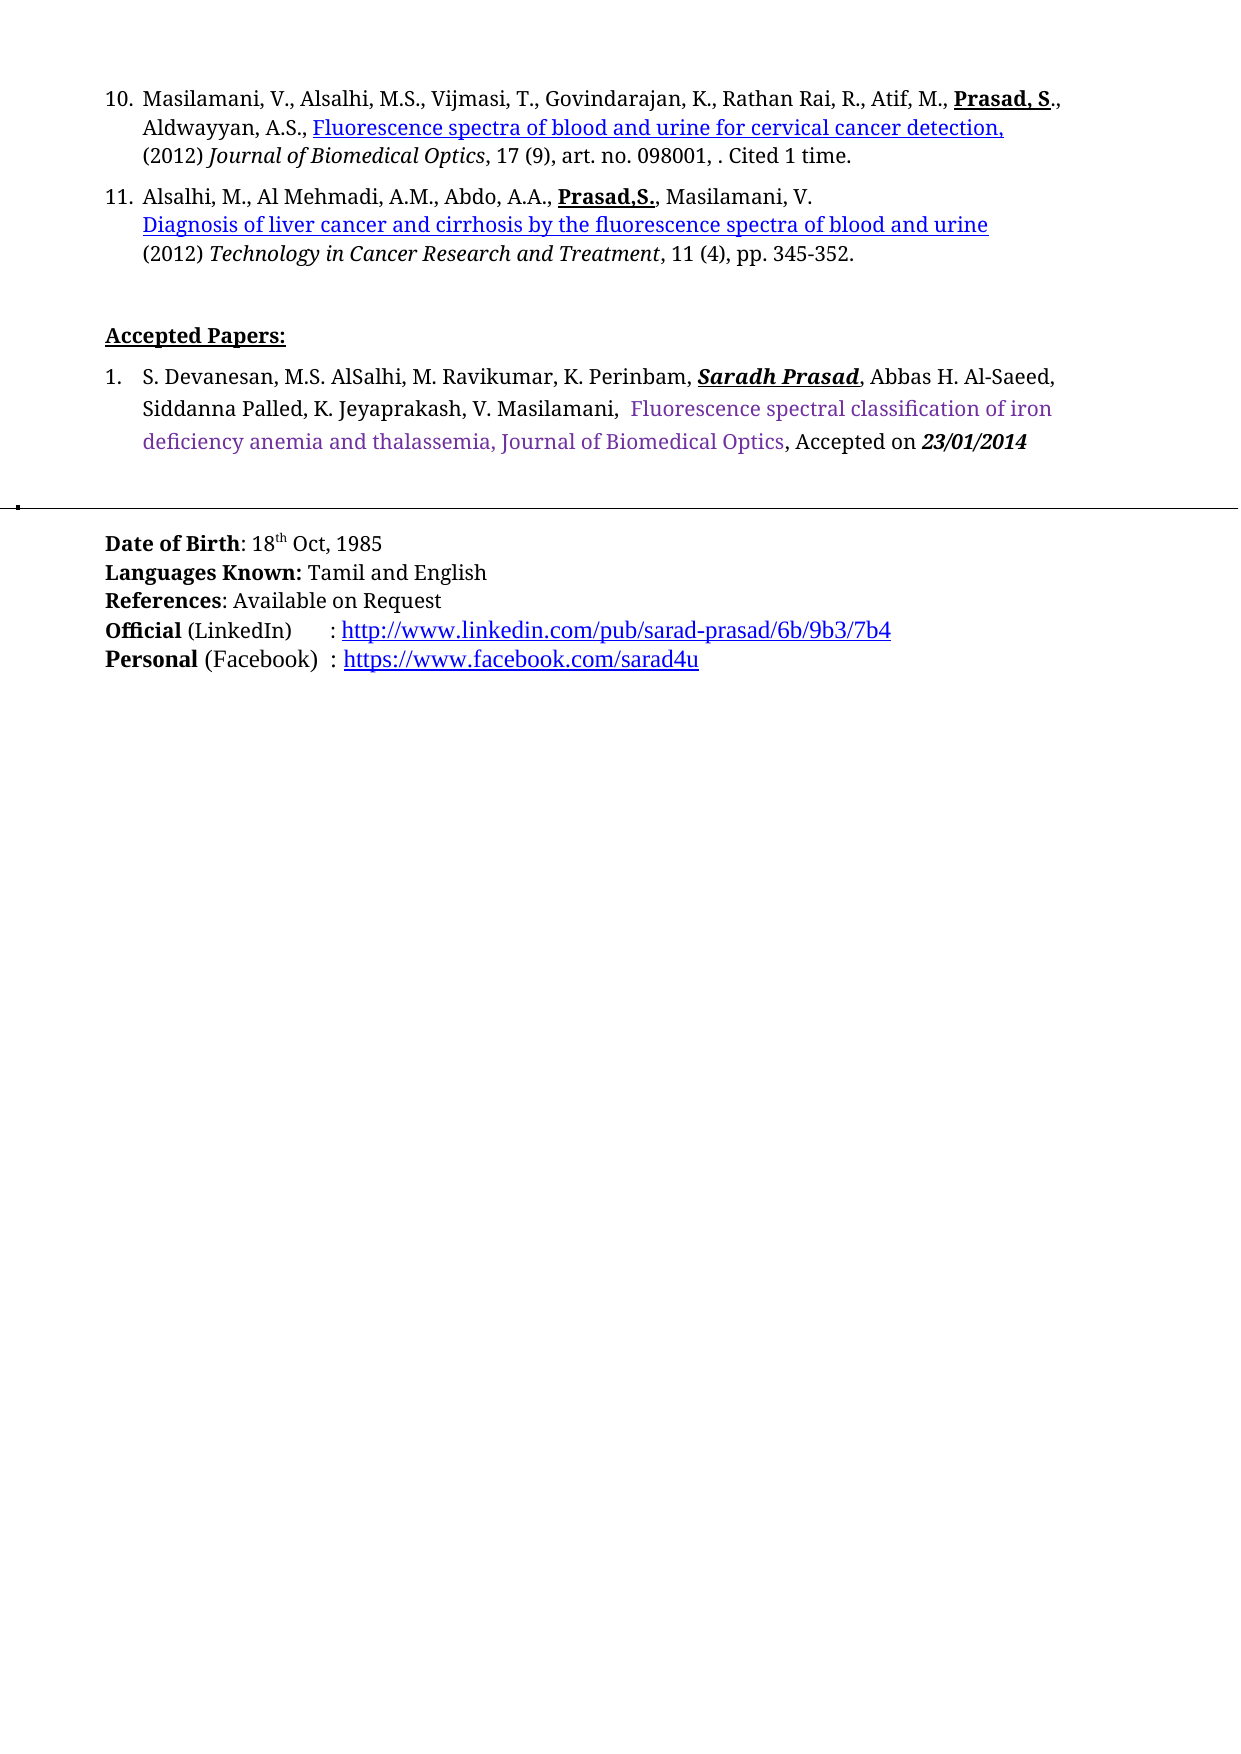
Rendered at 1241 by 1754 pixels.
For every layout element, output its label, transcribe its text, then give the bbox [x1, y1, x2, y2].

list Alsalhi, M., Al Mehmadi, A.M., Abdo, A.A., Prasad,S., Masilamani, V. Diagnosis of liver cancer and cirrhosis by the fluorescence spectra of blood and urine (2012) Technology in Cancer Research and Treatment, 11 (4), pp. 345-352. [105, 182, 1135, 267]
text References: Available on Request [105, 586, 1135, 615]
text Personal (Facebook) : https://www.facebook.com/sarad4u [105, 644, 1135, 673]
text Accepted Papers: [105, 321, 1135, 349]
text Date of Birth: 18th Oct, 1985 [105, 510, 1135, 558]
text Official (LinkedIn) : http://www.linkedin.com/pub/sarad-prasad/6b/9b3/7b4 [105, 615, 1135, 644]
list S. Devanesan, M.S. AlSalhi, M. Ravikumar, K. Perinbam, Saradh Prasad, Abbas H. Al-Saeed, Siddanna Palled, K. Jeyaprakash, V. Masilamani, Fluorescence spectral classification of iron deficiency anemia and thalassemia, Journal of Biomedical Optics, Accepted on 23/01/2014 [105, 362, 1135, 456]
picture [0, 505, 1238, 510]
text Languages Known: Tamil and English [105, 558, 1135, 586]
list Masilamani, V., Alsalhi, M.S., Vijmasi, T., Govindarajan, K., Rathan Rai, R., Atif, M., Prasad, S., Aldwayyan, A.S., Fluorescence spectra of blood and urine for cervical cancer detection, (2012) Journal of Biomedical Optics, 17 (9), art. no. 098001, . Cited 1 time. [105, 84, 1135, 170]
